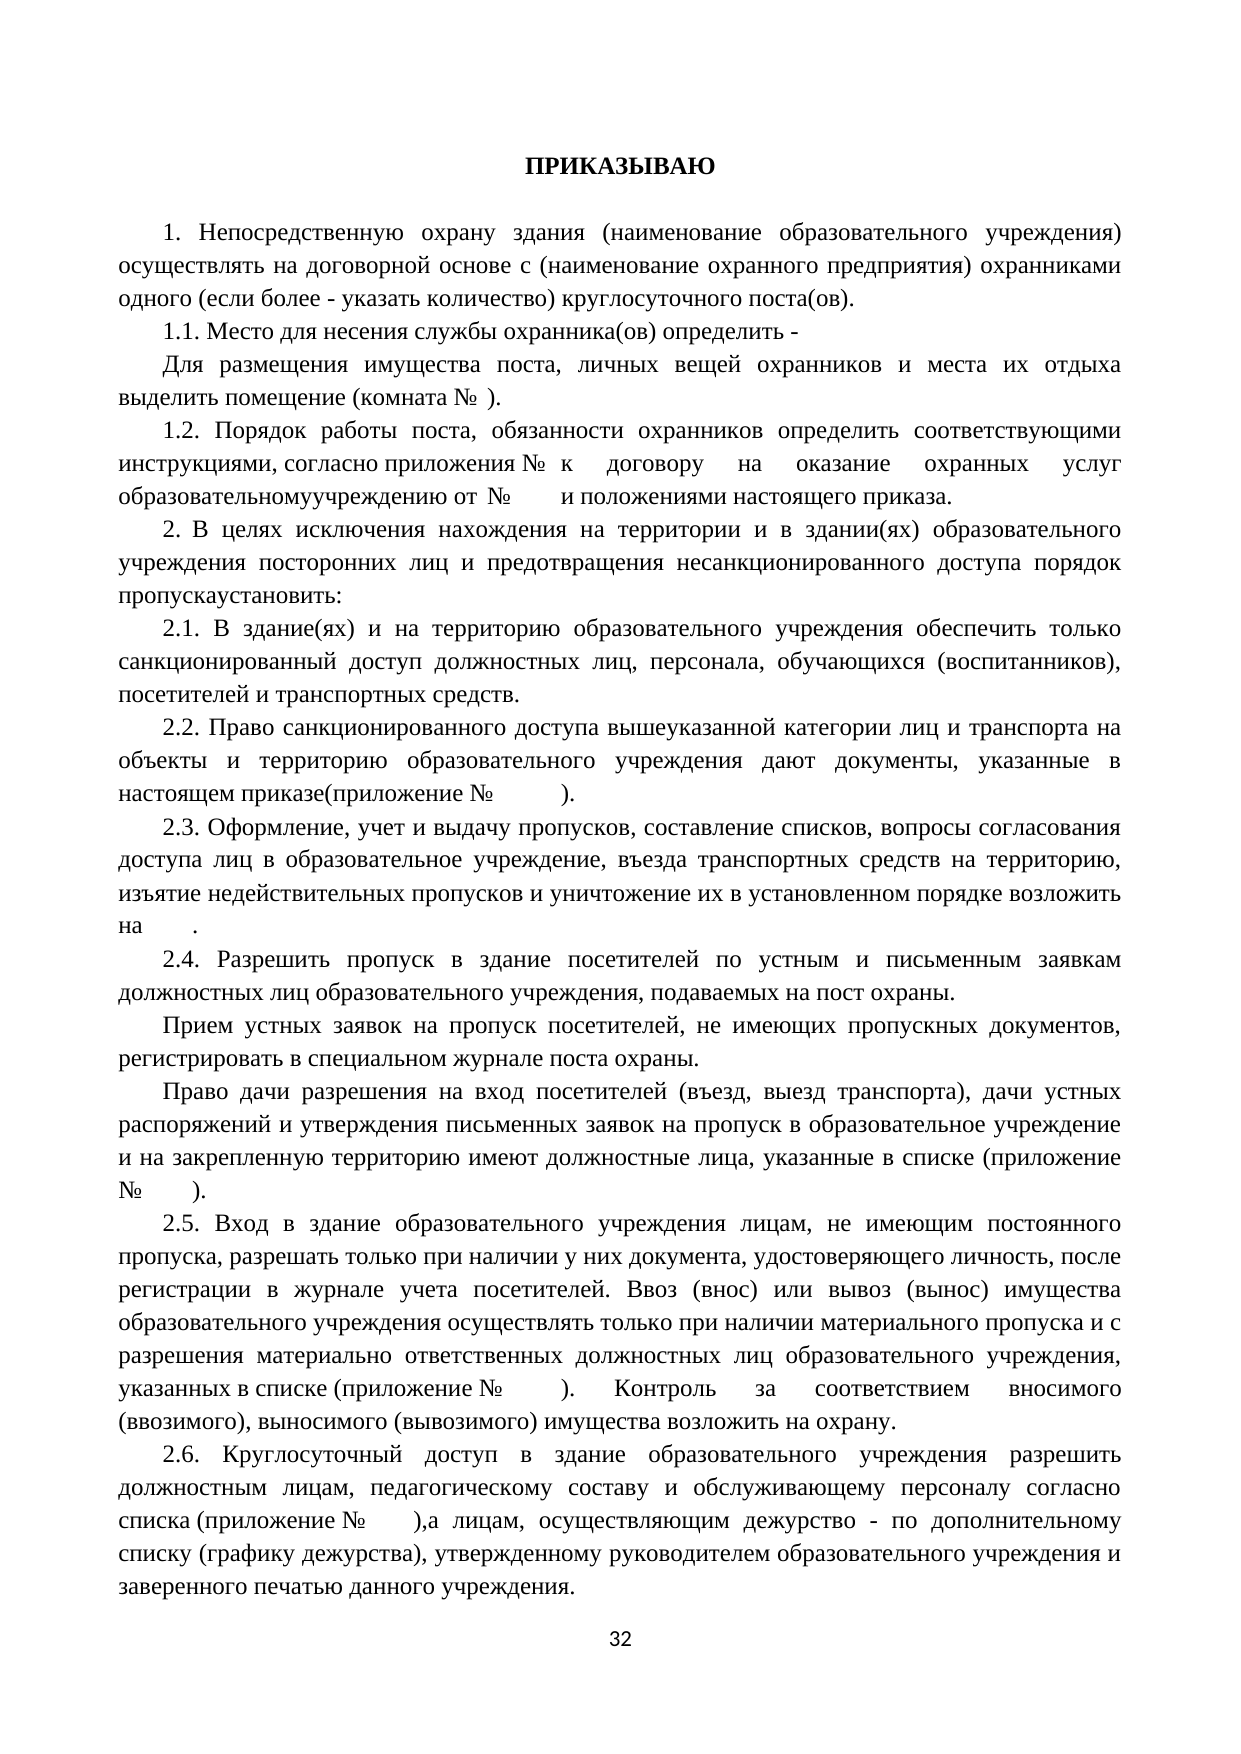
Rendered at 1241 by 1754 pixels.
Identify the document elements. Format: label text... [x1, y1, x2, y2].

text 1.2. Порядок работы поста, обязанности охранников определить соответствующими инструкциями, согласно приложения № к договору на оказание охранных услуг образовательномуучреждению от № и положениями настоящего приказа. [118, 415, 1122, 510]
text ПРИКАЗЫВАЮ [118, 151, 1122, 180]
text 1.1. Место для несения службы охранника(ов) определить - [118, 316, 1122, 345]
text 2.3. Оформление, учет и выдачу пропусков, составление списков, вопросы согласования доступа лиц в образовательное учреждение, въезда транспортных средств на территорию, изъятие недействительных пропусков и уничтожение их в установленном порядке возложить на . [118, 812, 1122, 939]
text Для размещения имущества поста, личных вещей охранников и места их отдыха выделить помещение (комната № ). [118, 349, 1122, 411]
text Право дачи разрешения на вход посетителей (въезд, выезд транспорта), дачи устных распоряжений и утверждения письменных заявок на пропуск в образовательное учреждение и на закрепленную территорию имеют должностные лица, указанные в списке (приложение № ). [118, 1076, 1122, 1203]
text 2.2. Право санкционированного доступа вышеуказанной категории лиц и транспорта на объекты и территорию образовательного учреждения дают документы, указанные в настоящем приказе(приложение № ). [118, 712, 1122, 807]
text 2.4. Разрешить пропуск в здание посетителей по устным и письменным заявкам должностных лиц образовательного учреждения, подаваемых на пост охраны. [118, 944, 1122, 1005]
text Прием устных заявок на пропуск посетителей, не имеющих пропускных документов, регистрировать в специальном журнале поста охраны. [118, 1010, 1122, 1071]
text 2.6. Круглосуточный доступ в здание образовательного учреждения разрешить должностным лицам, педагогическому составу и обслуживающему персоналу согласно списка (приложение № ),а лицам, осуществляющим дежурство - по дополнительному списку (графику дежурства), утвержденному руководителем образовательного учреждения и заверенного печатью данного учреждения. [118, 1439, 1122, 1600]
text 1. Непосредственную охрану здания (наименование образовательного учреждения) осуществлять на договорной основе с (наименование охранного предприятия) охранниками одного (если более - указать количество) круглосуточного поста(ов). [118, 217, 1122, 312]
text 2.5. Вход в здание образовательного учреждения лицам, не имеющим постоянного пропуска, разрешать только при наличии у них документа, удостоверяющего личность, после регистрации в журнале учета посетителей. Ввоз (внос) или вывоз (вынос) имущества образовательного учреждения осуществлять только при наличии материального пропуска и с разрешения материально ответственных должностных лиц образовательного учреждения, указанных в списке (приложение № ). Контроль за соответствием вносимого (ввозимого), выносимого (вывозимого) имущества возложить на охрану. [118, 1208, 1122, 1435]
text 2.1. В здание(ях) и на территорию образовательного учреждения обеспечить только санкционированный доступ должностных лиц, персонала, обучающихся (воспитанников), посетителей и транспортных средств. [118, 613, 1122, 708]
text 2. В целях исключения нахождения на территории и в здании(ях) образовательного учреждения посторонних лиц и предотвращения несанкционированного доступа порядок пропускаустановить: [118, 514, 1122, 609]
